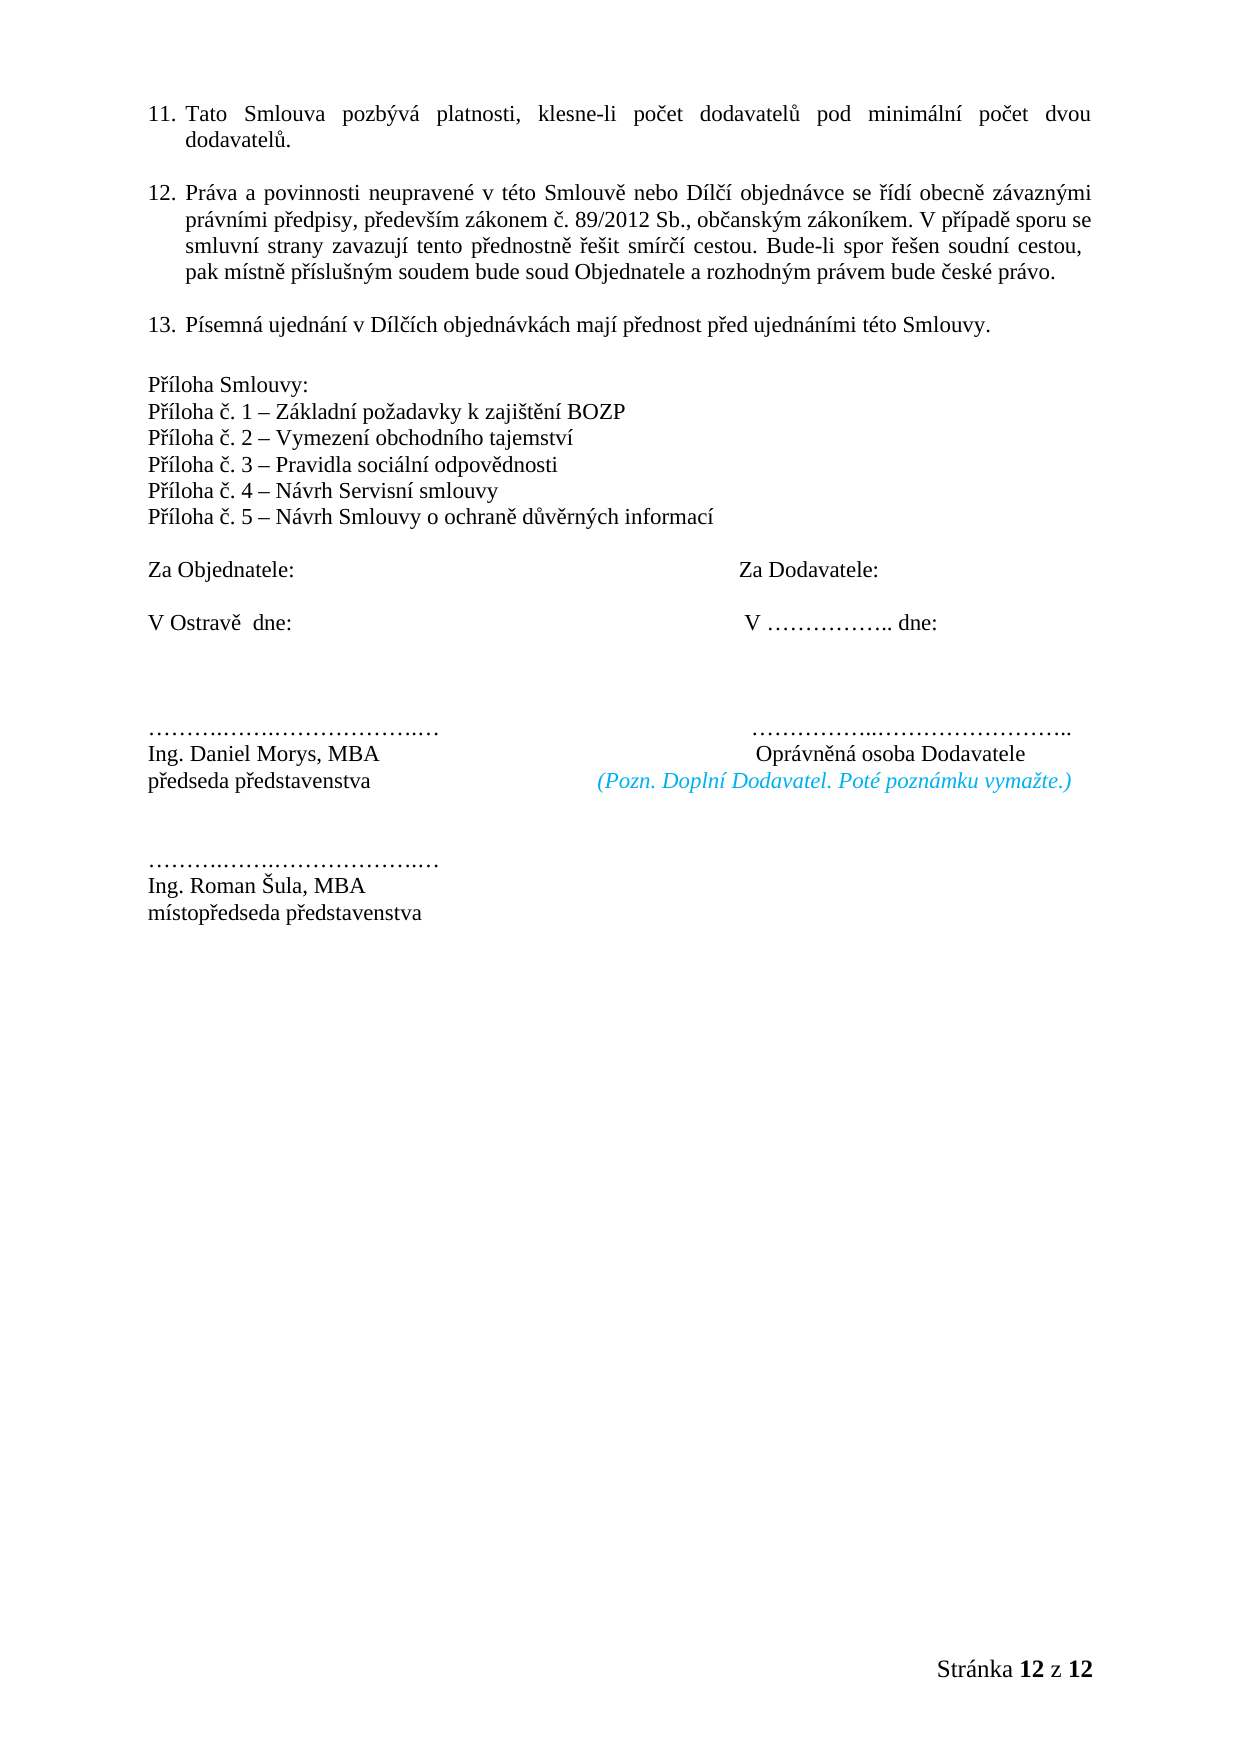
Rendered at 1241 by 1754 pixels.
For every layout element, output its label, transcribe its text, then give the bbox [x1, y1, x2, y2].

text Příloha Smlouvy: [148, 372, 1093, 398]
text Ing. Roman Šula, MBA [148, 872, 1093, 899]
text předseda představenstva (Pozn. Doplní Dodavatel. Poté poznámku vymažte.) [148, 767, 1093, 793]
list Tato Smlouva pozbývá platnosti, klesne-li počet dodavatelů pod minimální počet dvou dodavatelů. [148, 100, 1093, 153]
list Příloha č. 3 – Pravidla sociální odpovědnosti [148, 451, 1093, 477]
text místopředseda představenstva [148, 899, 1093, 925]
list Příloha č. 2 – Vymezení obchodního tajemství [148, 424, 1093, 451]
text ……….…….……………….… ……………..…………………….. [148, 714, 1093, 741]
text Za Objednatele: Za Dodavatele: [148, 556, 1093, 582]
text Ing. Daniel Morys, MBA Oprávněná osoba Dodavatele [148, 741, 1093, 767]
text ……….…….……………….… [148, 846, 1093, 872]
list Příloha č. 4 – Návrh Servisní smlouvy [148, 477, 1093, 503]
text V Ostravě dne: V …………….. dne: [148, 609, 1093, 635]
list Příloha č. 1 – Základní požadavky k zajištění BOZP [148, 398, 1093, 424]
list Příloha č. 5 – Návrh Smlouvy o ochraně důvěrných informací [148, 503, 1093, 530]
list Písemná ujednání v Dílčích objednávkách mají přednost před ujednáními této Smlouvy. [148, 311, 1093, 337]
list Práva a povinnosti neupravené v této Smlouvě nebo Dílčí objednávce se řídí obecně závaznými právními předpisy, především zákonem č. 89/2012 Sb., občanským zákoníkem. V případě sporu se smluvní strany zavazují tento přednostně řešit smírčí cestou. Bude-li spor řešen soudní cestou, pak místně příslušným soudem bude soud Objednatele a rozhodným právem bude české právo. [148, 179, 1093, 285]
